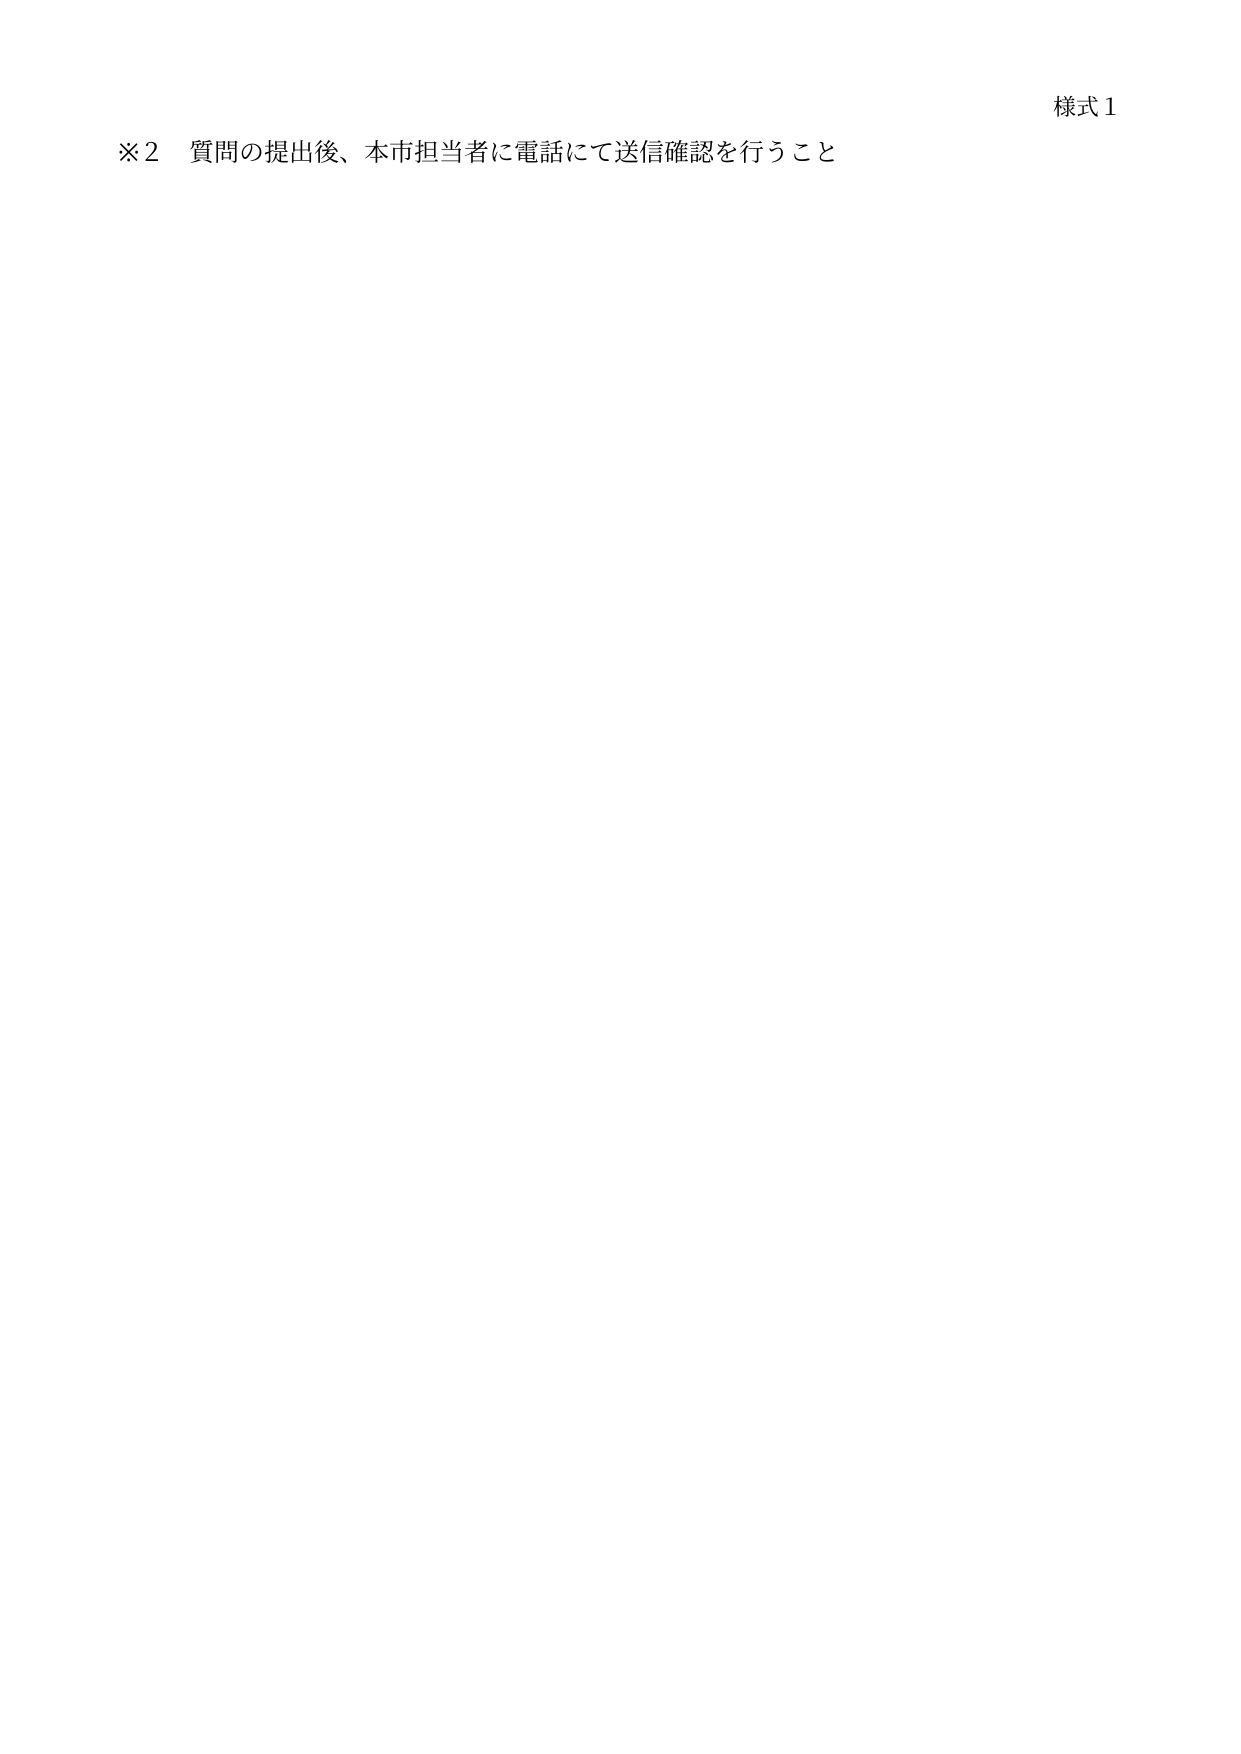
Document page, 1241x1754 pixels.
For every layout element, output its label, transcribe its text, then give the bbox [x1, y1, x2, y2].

text ※２ 質問の提出後、本市担当者に電話にて送信確認を行うこと [118, 132, 1122, 169]
